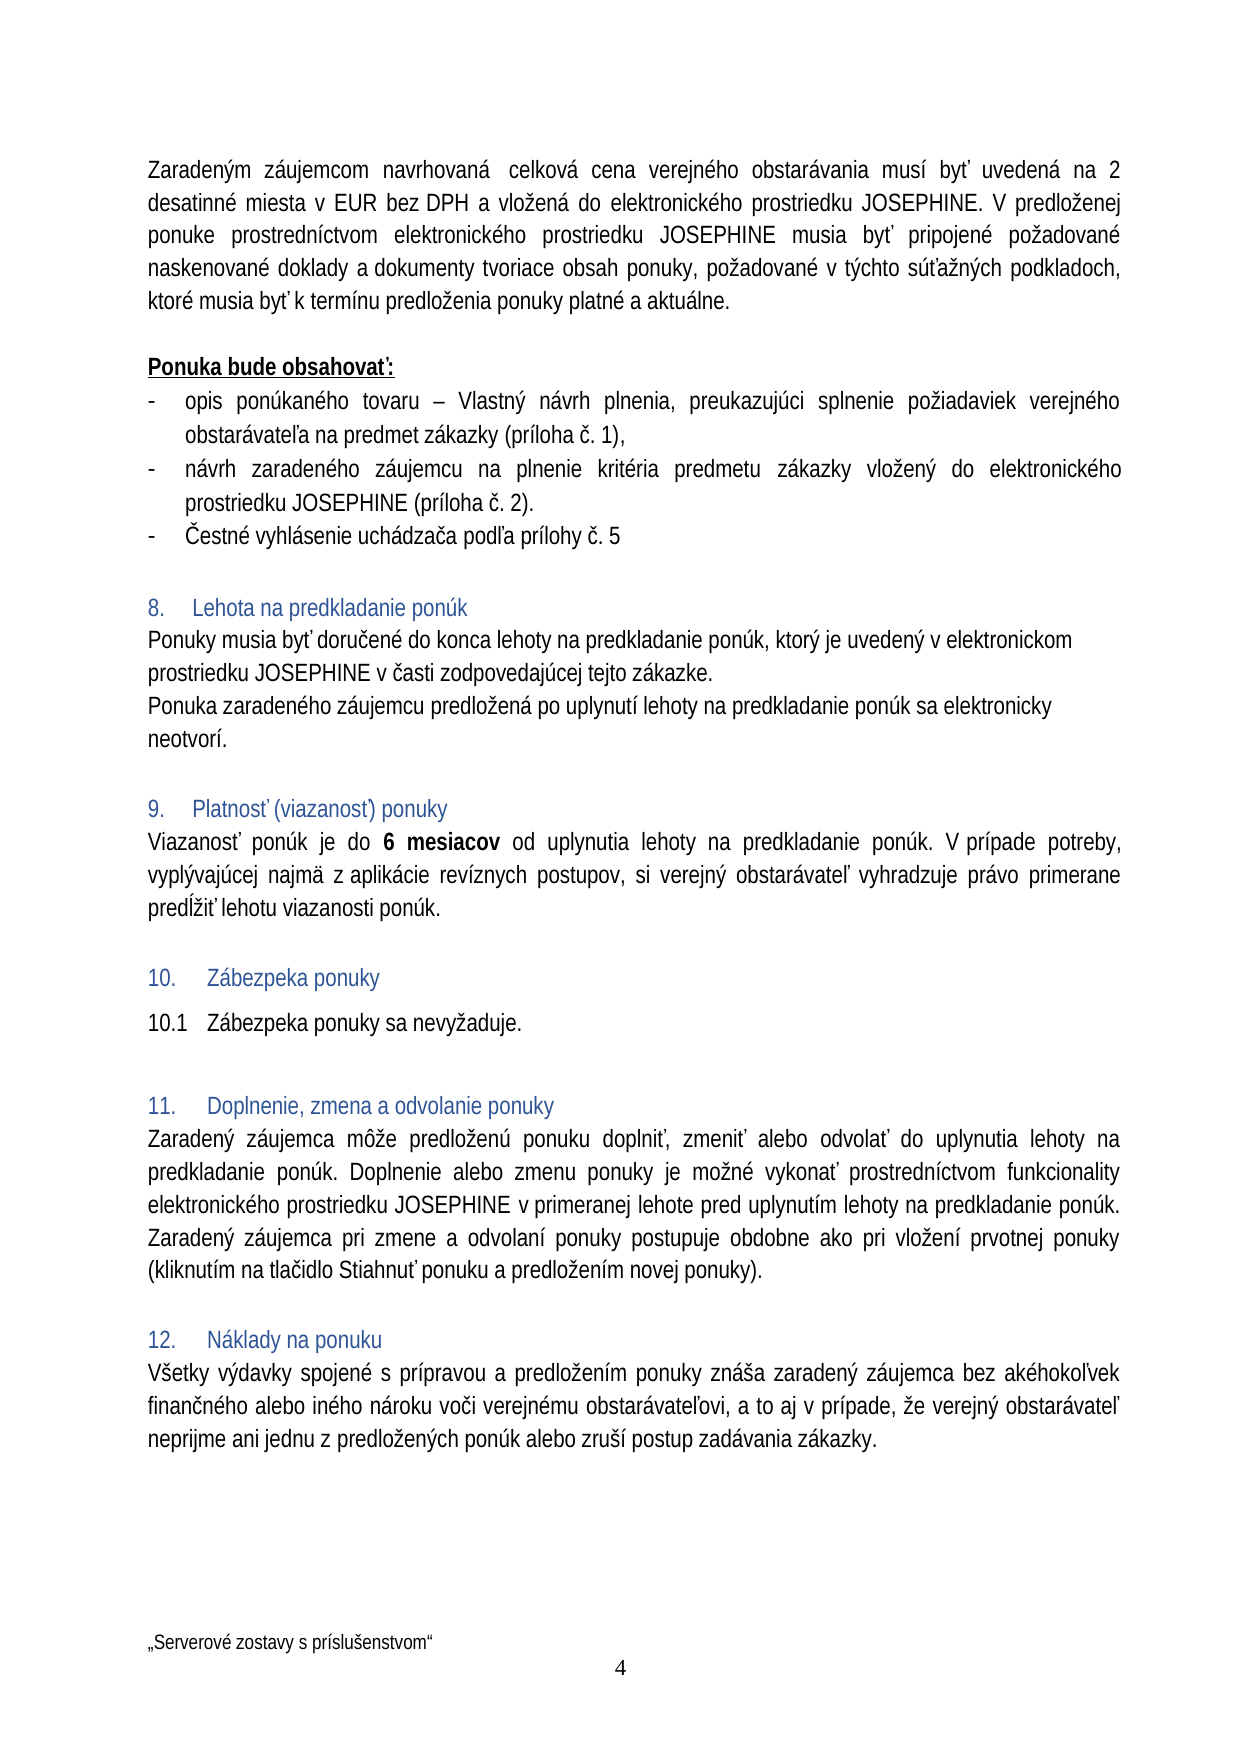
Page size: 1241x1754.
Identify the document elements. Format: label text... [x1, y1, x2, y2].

text Zaradeným záujemcom navrhovaná celková cena verejného obstarávania musí byť uvedená na 2 desatinné miesta v EUR bez DPH a vložená do elektronického prostriedku JOSEPHINE. V predloženej ponuke prostredníctvom elektronického prostriedku JOSEPHINE musia byť pripojené požadované naskenované doklady a dokumenty tvoriace obsah ponuky, požadované v týchto súťažných podkladoch, ktoré musia byť k termínu predloženia ponuky platné a aktuálne. [148, 155, 1122, 315]
list návrh zaradeného záujemcu na plnenie kritéria predmetu zákazky vložený do elektronického prostriedku JOSEPHINE (príloha č. 2). [148, 453, 1122, 516]
subtitle Zábezpeka ponuky [148, 963, 1122, 992]
list opis ponúkaného tovaru – Vlastný návrh plnenia, preukazujúci splnenie požiadaviek verejného obstarávateľa na predmet zákazky (príloha č. 1), [148, 385, 1122, 448]
text Všetky výdavky spojené s prípravou a predložením ponuky znáša zaradený záujemca bez akéhokoľvek finančného alebo iného nároku voči verejnému obstarávateľovi, a to aj v prípade, že verejný obstarávateľ neprijme ani jednu z predložených ponúk alebo zruší postup zadávania zákazky. [148, 1358, 1122, 1453]
text Ponuky musia byť doručené do konca lehoty na predkladanie ponúk, ktorý je uvedený v elektronickom [148, 626, 1122, 654]
text prostriedku JOSEPHINE v časti zodpovedajúcej tejto zákazke. [148, 658, 1122, 687]
text Zaradený záujemca môže predloženú ponuku doplniť, zmeniť alebo odvolať do uplynutia lehoty na predkladanie ponúk. Doplnenie alebo zmenu ponuky je možné vykonať prostredníctvom funkcionality elektronického prostriedku JOSEPHINE v primeranej lehote pred uplynutím lehoty na predkladanie ponúk. Zaradený záujemca pri zmene a odvolaní ponuky postupuje obdobne ako pri vložení prvotnej ponuky (kliknutím na tlačidlo Stiahnuť ponuku a predložením novej ponuky). [148, 1124, 1122, 1284]
subtitle Náklady na ponuku [148, 1326, 1122, 1354]
subtitle Doplnenie, zmena a odvolanie ponuky [148, 1091, 1122, 1119]
text Ponuka bude obsahovať: [148, 352, 1122, 381]
subtitle Lehota na predkladanie ponúk [148, 593, 1122, 621]
list Čestné vyhlásenie uchádzača podľa prílohy č. 5 [148, 521, 1122, 551]
text Ponuka zaradeného záujemcu predložená po uplynutí lehoty na predkladanie ponúk sa elektronicky [148, 691, 1122, 720]
list Zábezpeka ponuky sa nevyžaduje. [148, 1008, 1122, 1037]
text Viazanosť ponúk je do 6 mesiacov od uplynutia lehoty na predkladanie ponúk. V prípade potreby, vyplývajúcej najmä z aplikácie revíznych postupov, si verejný obstarávateľ vyhradzuje právo primerane predĺžiť lehotu viazanosti ponúk. [148, 827, 1122, 922]
text neotvorí. [148, 724, 1122, 753]
subtitle Platnosť (viazanosť) ponuky [148, 794, 1122, 823]
